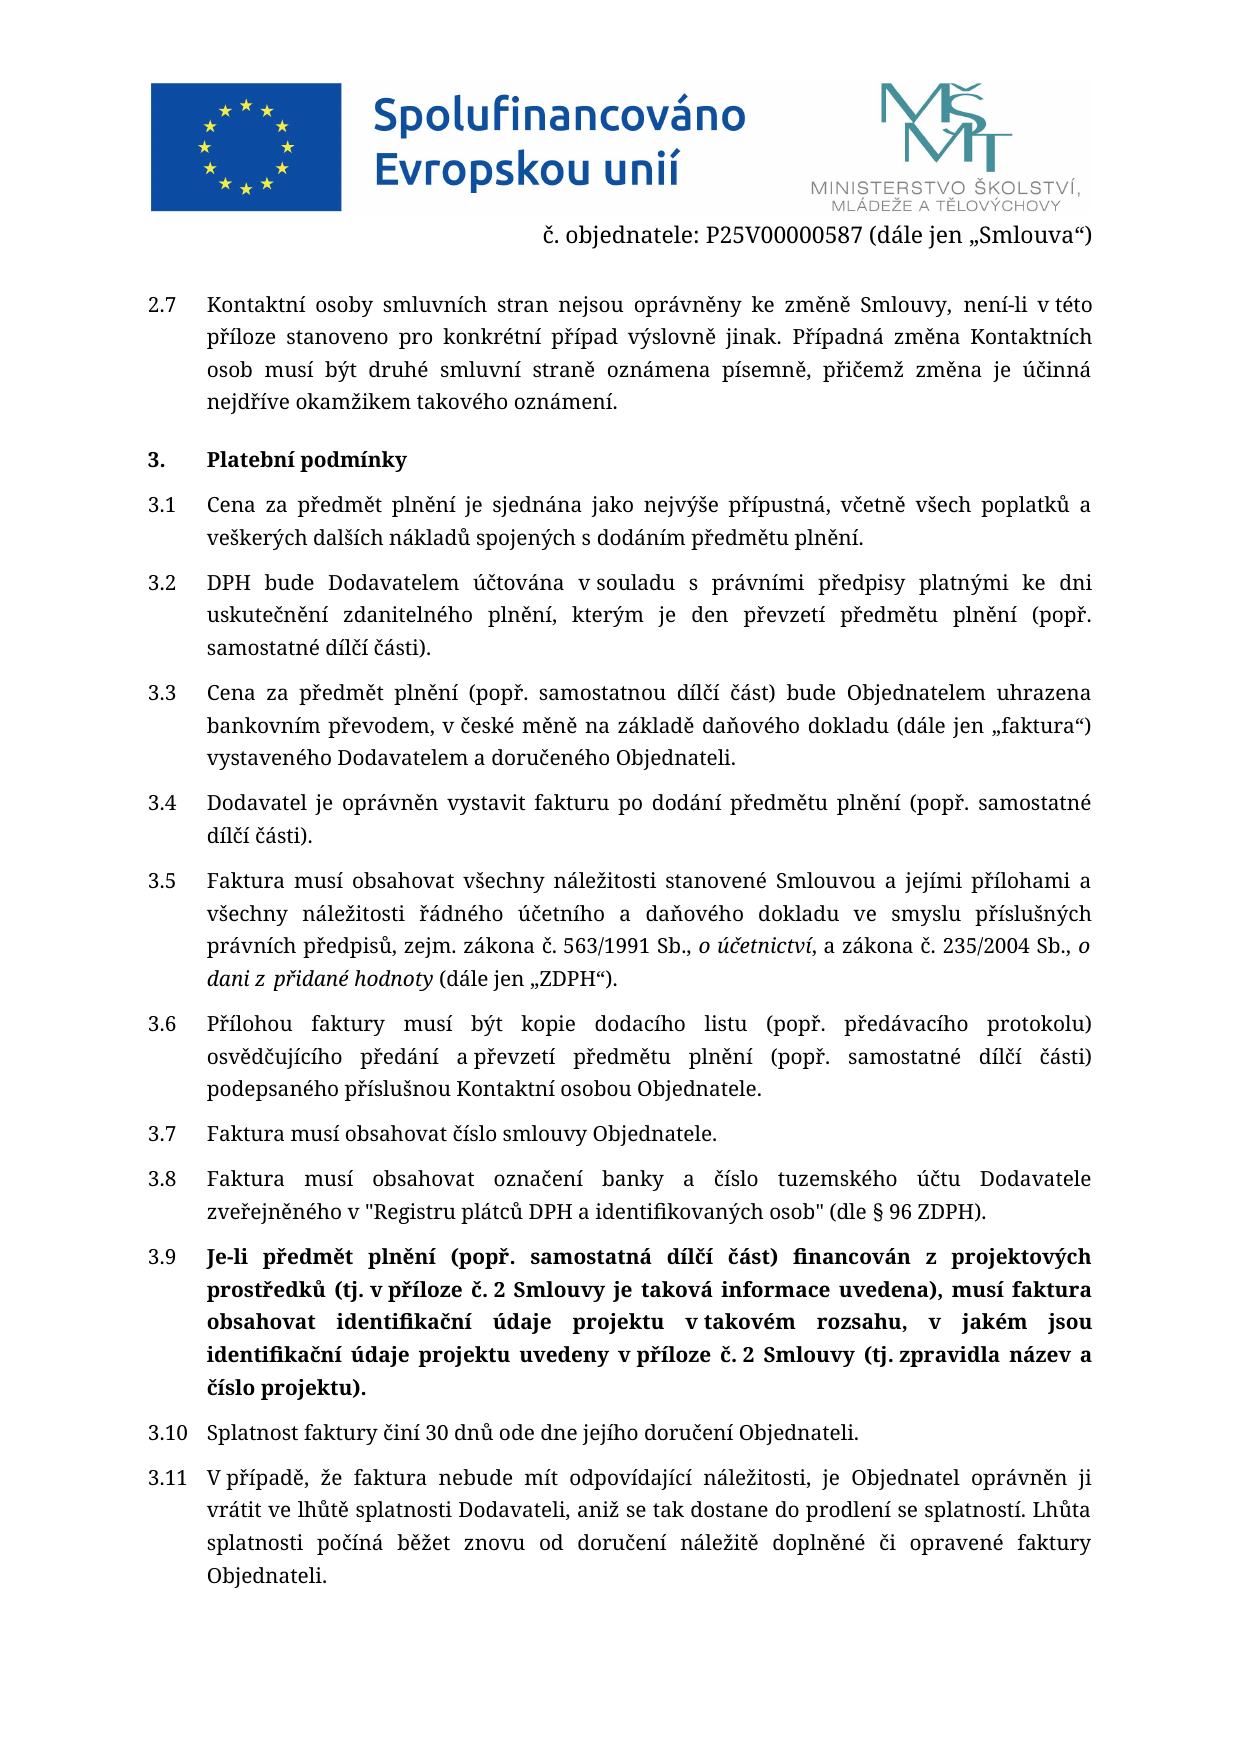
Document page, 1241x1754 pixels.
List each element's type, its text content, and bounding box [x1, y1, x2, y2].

list Cena za předmět plnění je sjednána jako nejvýše přípustná, včetně všech poplatků a veškerých dalších nákladů spojených s dodáním předmětu plnění. [148, 490, 1093, 551]
list Přílohou faktury musí být kopie dodacího listu (popř. předávacího protokolu) osvědčujícího předání a převzetí předmětu plnění (popř. samostatné dílčí části) podepsaného příslušnou Kontaktní osobou Objednatele. [148, 1009, 1093, 1103]
list Kontaktní osoby smluvních stran nejsou oprávněny ke změně Smlouvy, není-li v této příloze stanoveno pro konkrétní případ výslovně jinak. Případná změna Kontaktních osob musí být druhé smluvní straně oznámena písemně, přičemž změna je účinná nejdříve okamžikem takového oznámení. [148, 290, 1093, 416]
list Dodavatel je oprávněn vystavit fakturu po dodání předmětu plnění (popř. samostatné dílčí části). [148, 788, 1093, 849]
picture [147, 80, 1093, 215]
list V případě, že faktura nebude mít odpovídající náležitosti, je Objednatel oprávněn ji vrátit ve lhůtě splatnosti Dodavateli, aniž se tak dostane do prodlení se splatností. Lhůta splatnosti počíná běžet znovu od doručení náležitě doplněné či opravené faktury Objednateli. [148, 1463, 1093, 1589]
list Faktura musí obsahovat všechny náležitosti stanovené Smlouvou a jejími přílohami a všechny náležitosti řádného účetního a daňového dokladu ve smyslu příslušných právních předpisů, zejm. zákona č. 563/1991 Sb., o účetnictví, a zákona č. 235/2004 Sb., o dani z přidané hodnoty (dále jen „ZDPH“). [148, 866, 1093, 992]
list Faktura musí obsahovat číslo smlouvy Objednatele. [148, 1119, 1093, 1148]
list Je-li předmět plnění (popř. samostatná dílčí část) financován z projektových prostředků (tj. v příloze č. 2 Smlouvy je taková informace uvedena), musí faktura obsahovat identifikační údaje projektu v takovém rozsahu, v jakém jsou identifikační údaje projektu uvedeny v příloze č. 2 Smlouvy (tj. zpravidla název a číslo projektu). [148, 1242, 1093, 1401]
list Cena za předmět plnění (popř. samostatnou dílčí část) bude Objednatelem uhrazena bankovním převodem, v české měně na základě daňového dokladu (dále jen „faktura“) vystaveného Dodavatelem a doručeného Objednateli. [148, 678, 1093, 772]
list Splatnost faktury činí 30 dnů ode dne jejího doručení Objednateli. [148, 1418, 1093, 1446]
list Platební podmínky [148, 445, 1093, 473]
list Faktura musí obsahovat označení banky a číslo tuzemského účtu Dodavatele zveřejněného v "Registru plátců DPH a identifikovaných osob" (dle § 96 ZDPH). [148, 1164, 1093, 1226]
list DPH bude Dodavatelem účtována v souladu s právními předpisy platnými ke dni uskutečnění zdanitelného plnění, kterým je den převzetí předmětu plnění (popř. samostatné dílčí části). [148, 568, 1093, 662]
